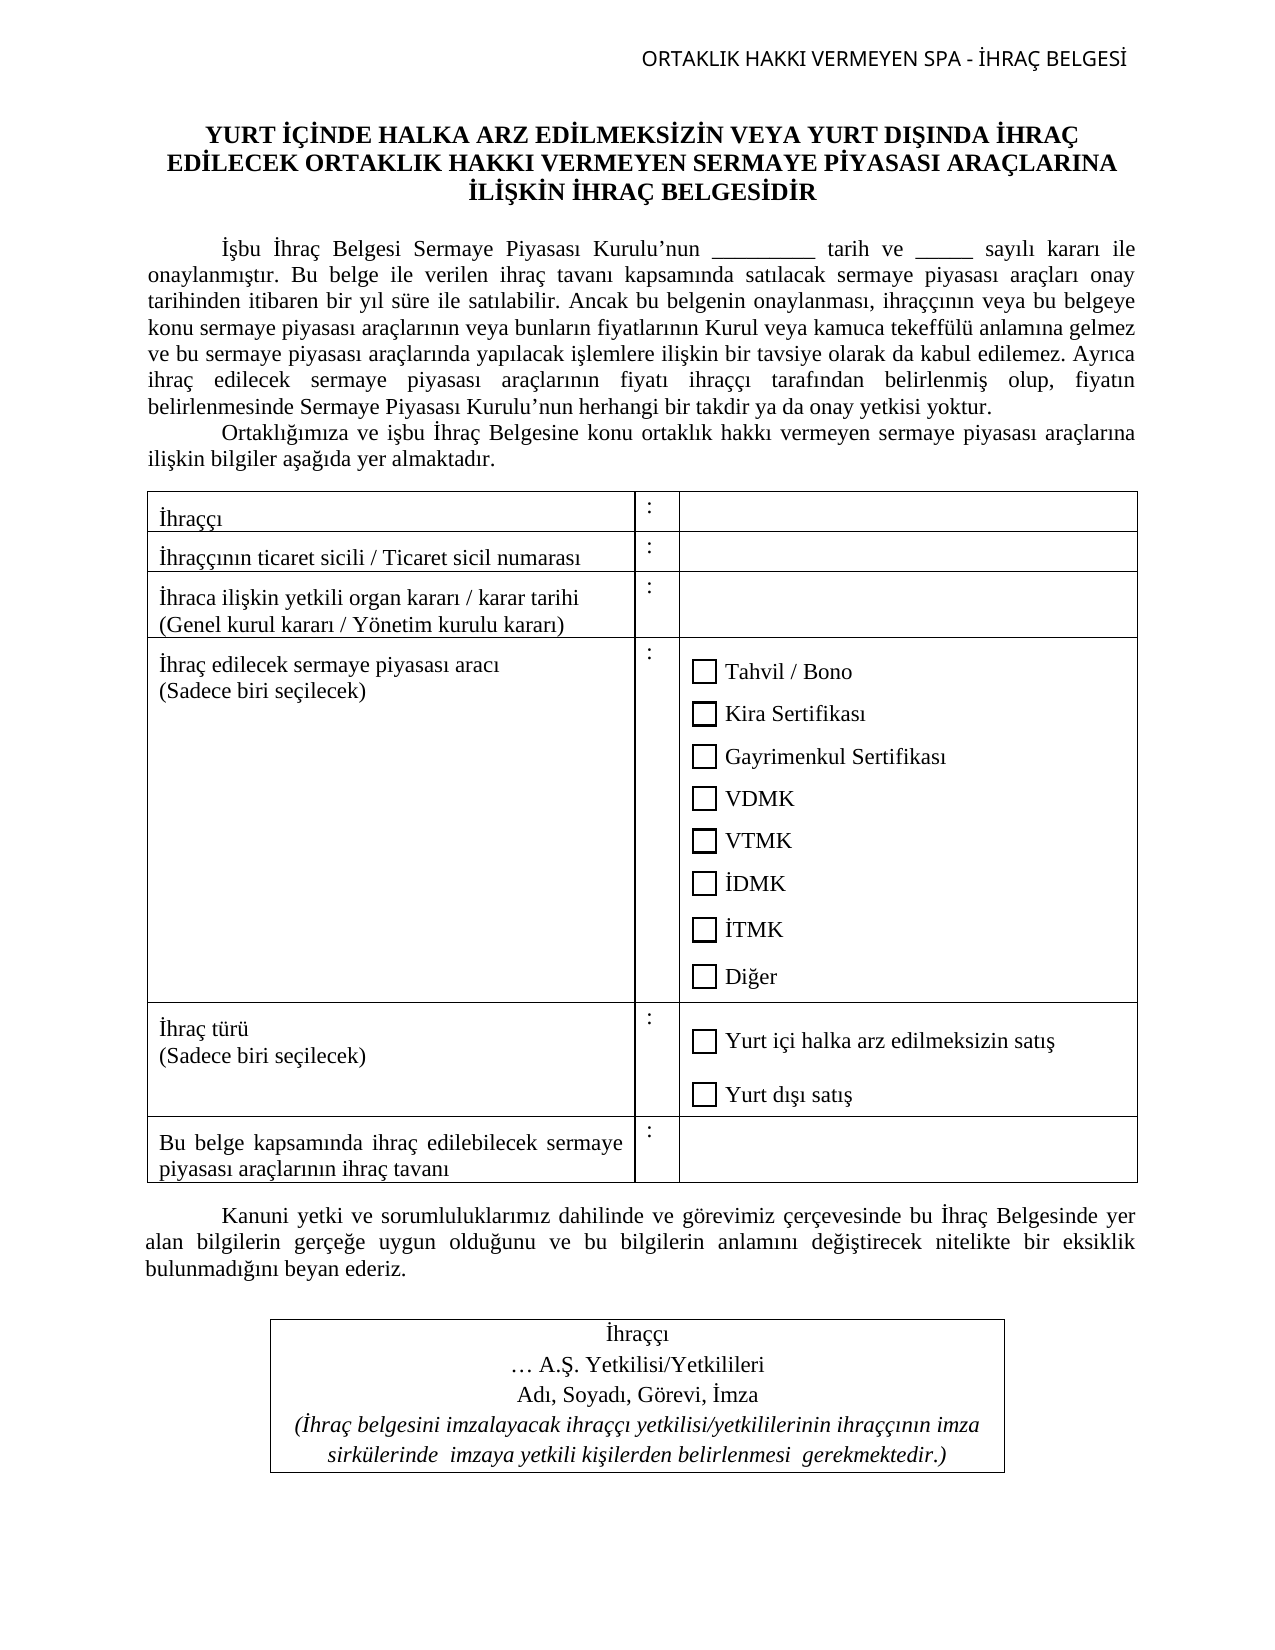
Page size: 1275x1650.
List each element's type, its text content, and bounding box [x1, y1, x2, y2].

text İşbu İhraç Belgesi Sermaye Piyasası Kurulu’nun _________ tarih ve _____ sayılı kararı ile onaylanmıştır. Bu belge ile verilen ihraç tavanı kapsamında satılacak sermaye piyasası araçları onay tarihinden itibaren bir yıl süre ile satılabilir. Ancak bu belgenin onaylanması, ihraççının veya bu belgeye konu sermaye piyasası araçlarının veya bunların fiyatlarının Kurul veya kamuca tekeffülü anlamına gelmez ve bu sermaye piyasası araçlarında yapılacak işlemlere ilişkin bir tavsiye olarak da kabul edilemez. Ayrıca ihraç edilecek sermaye piyasası araçlarının fiyatı ihraççı tarafından belirlenmiş olup, fiyatın belirlenmesinde Sermaye Piyasası Kurulu’nun herhangi bir takdir ya da onay yetkisi yoktur. [148, 235, 1137, 419]
text Ortaklığımıza ve işbu İhraç Belgesine konu ortaklık hakkı vermeyen sermaye piyasası araçlarına ilişkin bilgiler aşağıda yer almaktadır. [148, 419, 1137, 472]
table_cell : [636, 638, 679, 1002]
table_cell Bu belge kapsamında ihraç edilebilecek sermaye piyasası araçlarının ihraç tavanı [148, 1117, 634, 1182]
table_cell [680, 532, 1137, 571]
table_cell [680, 1003, 1137, 1116]
table_cell : [636, 1003, 679, 1116]
text Kanuni yetki ve sorumluluklarımız dahilinde ve görevimiz çerçevesinde bu İhraç Belgesinde yer alan bilgilerin gerçeğe uygun olduğunu ve bu bilgilerin anlamını değiştirecek nitelikte bir eksiklik bulunmadığını beyan ederiz. [145, 1202, 1137, 1281]
table_cell : [636, 1117, 679, 1182]
table_cell İhraca ilişkin yetkili organ kararı / karar tarihi (Genel kurul kararı / Yönetim kurulu kararı) [148, 572, 634, 637]
text YURT İÇİNDE HALKA ARZ EDİLMEKSİZİN VEYA YURT DIŞINDA İHRAÇ EDİLECEK ORTAKLIK HAKKI VERMEYEN SERMAYE PİYASASI ARAÇLARINA İLİŞKİN İHRAÇ BELGESİDİR [148, 120, 1137, 206]
table_header [680, 492, 1137, 531]
table_header : [636, 492, 679, 531]
table_cell İhraççının ticaret sicili / Ticaret sicil numarası [148, 532, 634, 571]
table_cell : [636, 572, 679, 637]
table_cell : [636, 532, 679, 571]
table_header İhraççı … A.Ş. Yetkilisi/Yetkilileri Adı, Soyadı, Görevi, İmza (İhraç belgesini imzalayacak ihraççı yetkilisi/yetkililerinin ihraççının imza sirkülerinde imzaya yetkili kişilerden belirlenmesi gerekmektedir.) [271, 1320, 1004, 1472]
table_cell [680, 1117, 1137, 1182]
table_header İhraççı [148, 492, 634, 531]
table_cell [680, 638, 1137, 1002]
table_cell [680, 572, 1137, 637]
table_cell İhraç edilecek sermaye piyasası aracı (Sadece biri seçilecek) [148, 638, 634, 1002]
table_cell İhraç türü (Sadece biri seçilecek) [148, 1003, 634, 1116]
